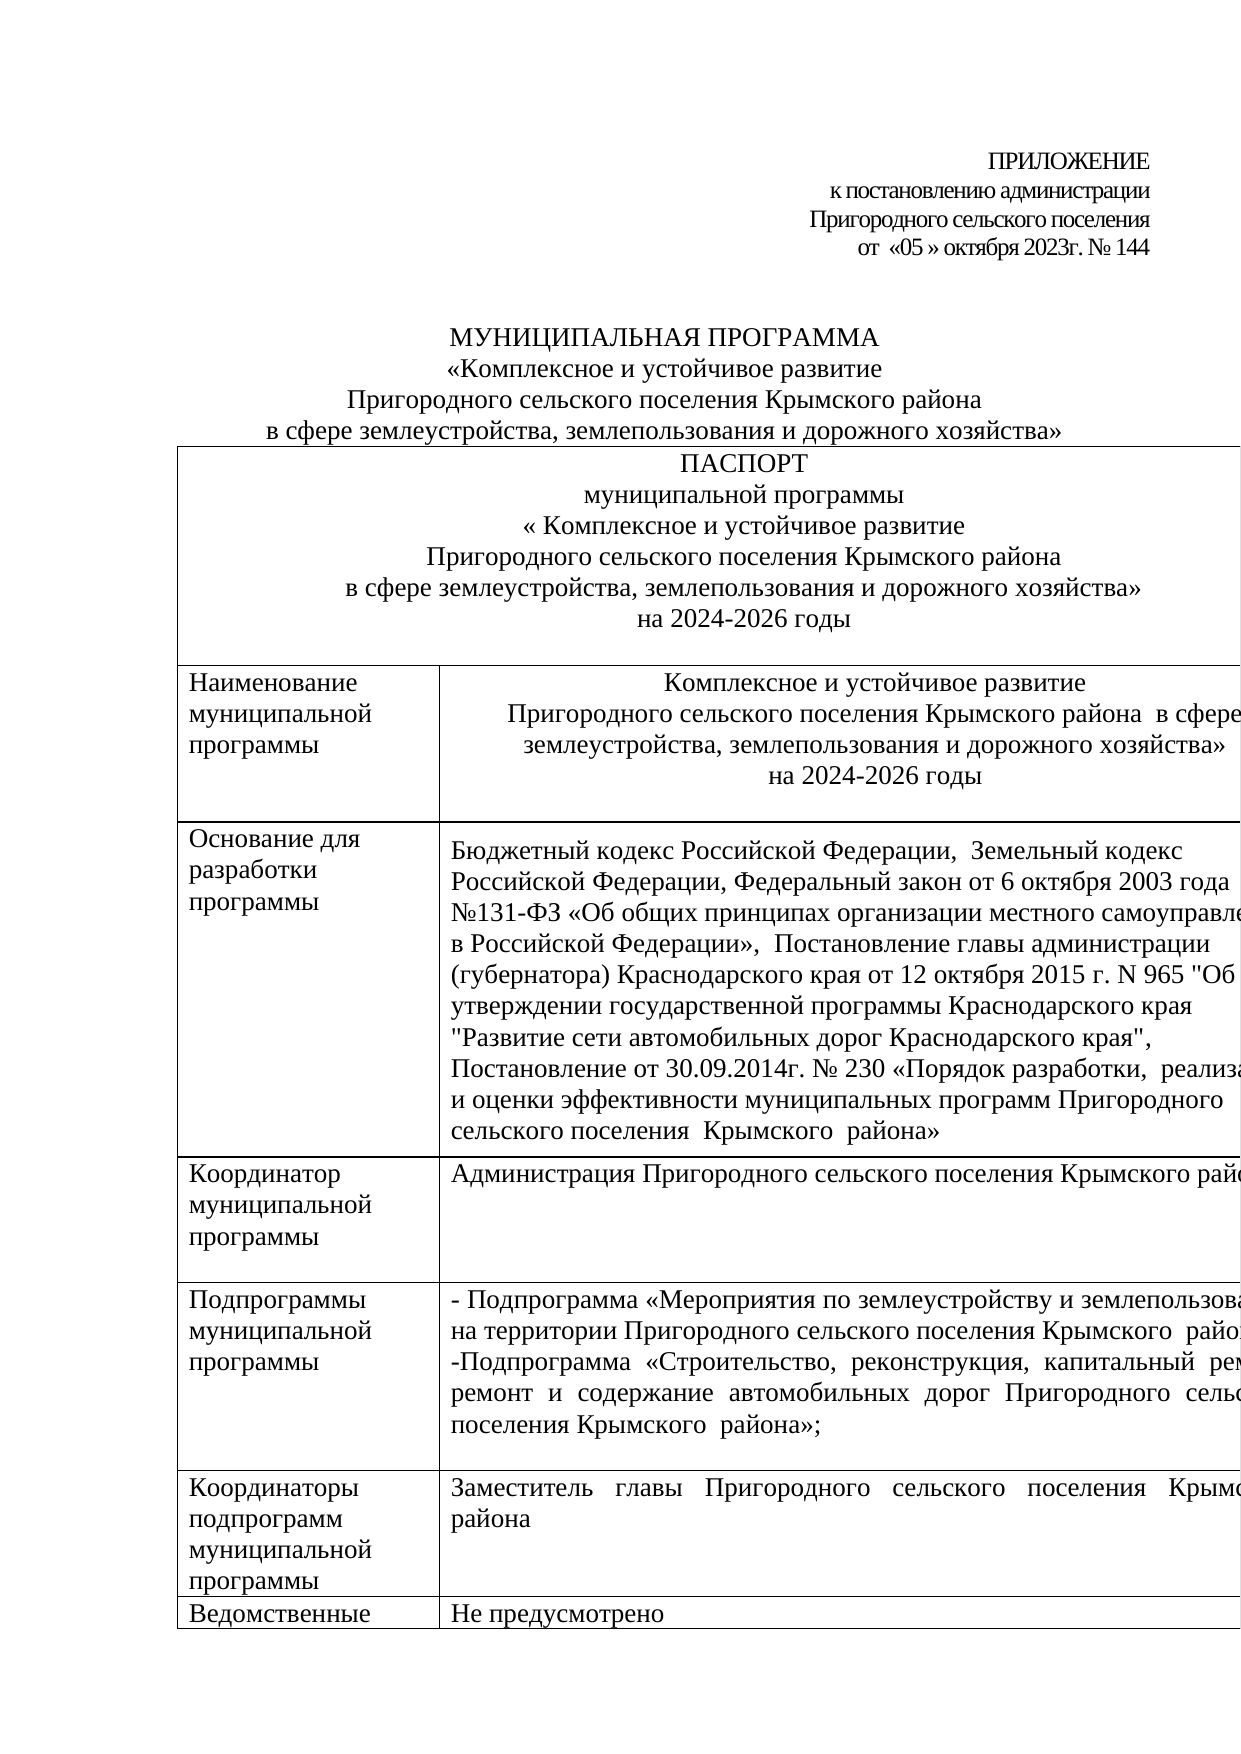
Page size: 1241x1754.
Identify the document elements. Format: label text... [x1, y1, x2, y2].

text к постановлению администрации [177, 175, 1152, 204]
table_cell Заместитель главы Пригородного сельского поселения Крымского района [440, 1471, 1240, 1596]
table_cell Бюджетный кодекс Российской Федерации, Земельный кодекс Российской Федерации, Федеральный закон от 6 октября 2003 года №131-ФЗ «Об общих принципах организации местного самоуправления в Российской Федерации», Постановление главы администрации (губернатора) Краснодарского края от 12 октября 2015 г. N 965 "Об утверждении государственной программы Краснодарского края "Развитие сети автомобильных дорог Краснодарского края", Постановление от 30.09.2014г. № 230 «Порядок разработки, реализации и оценки эффективности муниципальных программ Пригородного сельского поселения Крымского района» [440, 823, 1240, 1156]
text в сфере землеустройства, землепользования и дорожного хозяйства» [177, 414, 1152, 446]
text МУНИЦИПАЛЬНАЯ ПРОГРАММА [177, 321, 1152, 352]
table_cell Координатор муниципальной программы [178, 1158, 439, 1282]
table_cell Наименование муниципальной программы [178, 666, 439, 821]
table_cell Комплексное и устойчивое развитие Пригородного сельского поселения Крымского района в сфере землеустройства, землепользования и дорожного хозяйства» на 2024-2026 годы [440, 666, 1240, 821]
table_cell - Подпрограмма «Мероприятия по землеустройству и землепользованию на территории Пригородного сельского поселения Крымского района»; -Подпрограмма «Строительство, реконструкция, капитальный ремонт, ремонт и содержание автомобильных дорог Пригородного сельского поселения Крымского района»; [440, 1283, 1240, 1470]
text Пригородного сельского поселения Крымского района [177, 383, 1152, 414]
table_cell Подпрограммы муниципальной программы [178, 1283, 439, 1470]
table_cell Основание для разработки программы [178, 823, 439, 1156]
table_cell Не предусмотрено [440, 1597, 1240, 1628]
table_cell Координаторы подпрограмм муниципальной программы [178, 1471, 439, 1596]
text Пригородного сельского поселения [177, 204, 1152, 232]
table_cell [178, 1597, 439, 1628]
text «Комплексное и устойчивое развитие [177, 352, 1152, 383]
text ПРИЛОЖЕНИЕ [177, 146, 1152, 175]
table_cell Администрация Пригородного сельского поселения Крымского района [440, 1158, 1240, 1282]
text от «05 » октября 2023г. № 144 [177, 232, 1152, 261]
table_header ПАСПОРТ муниципальной программы « Комплексное и устойчивое развитие Пригородного сельского поселения Крымского района в сфере землеустройства, землепользования и дорожного хозяйства» на 2024-2026 годы [178, 447, 1240, 665]
